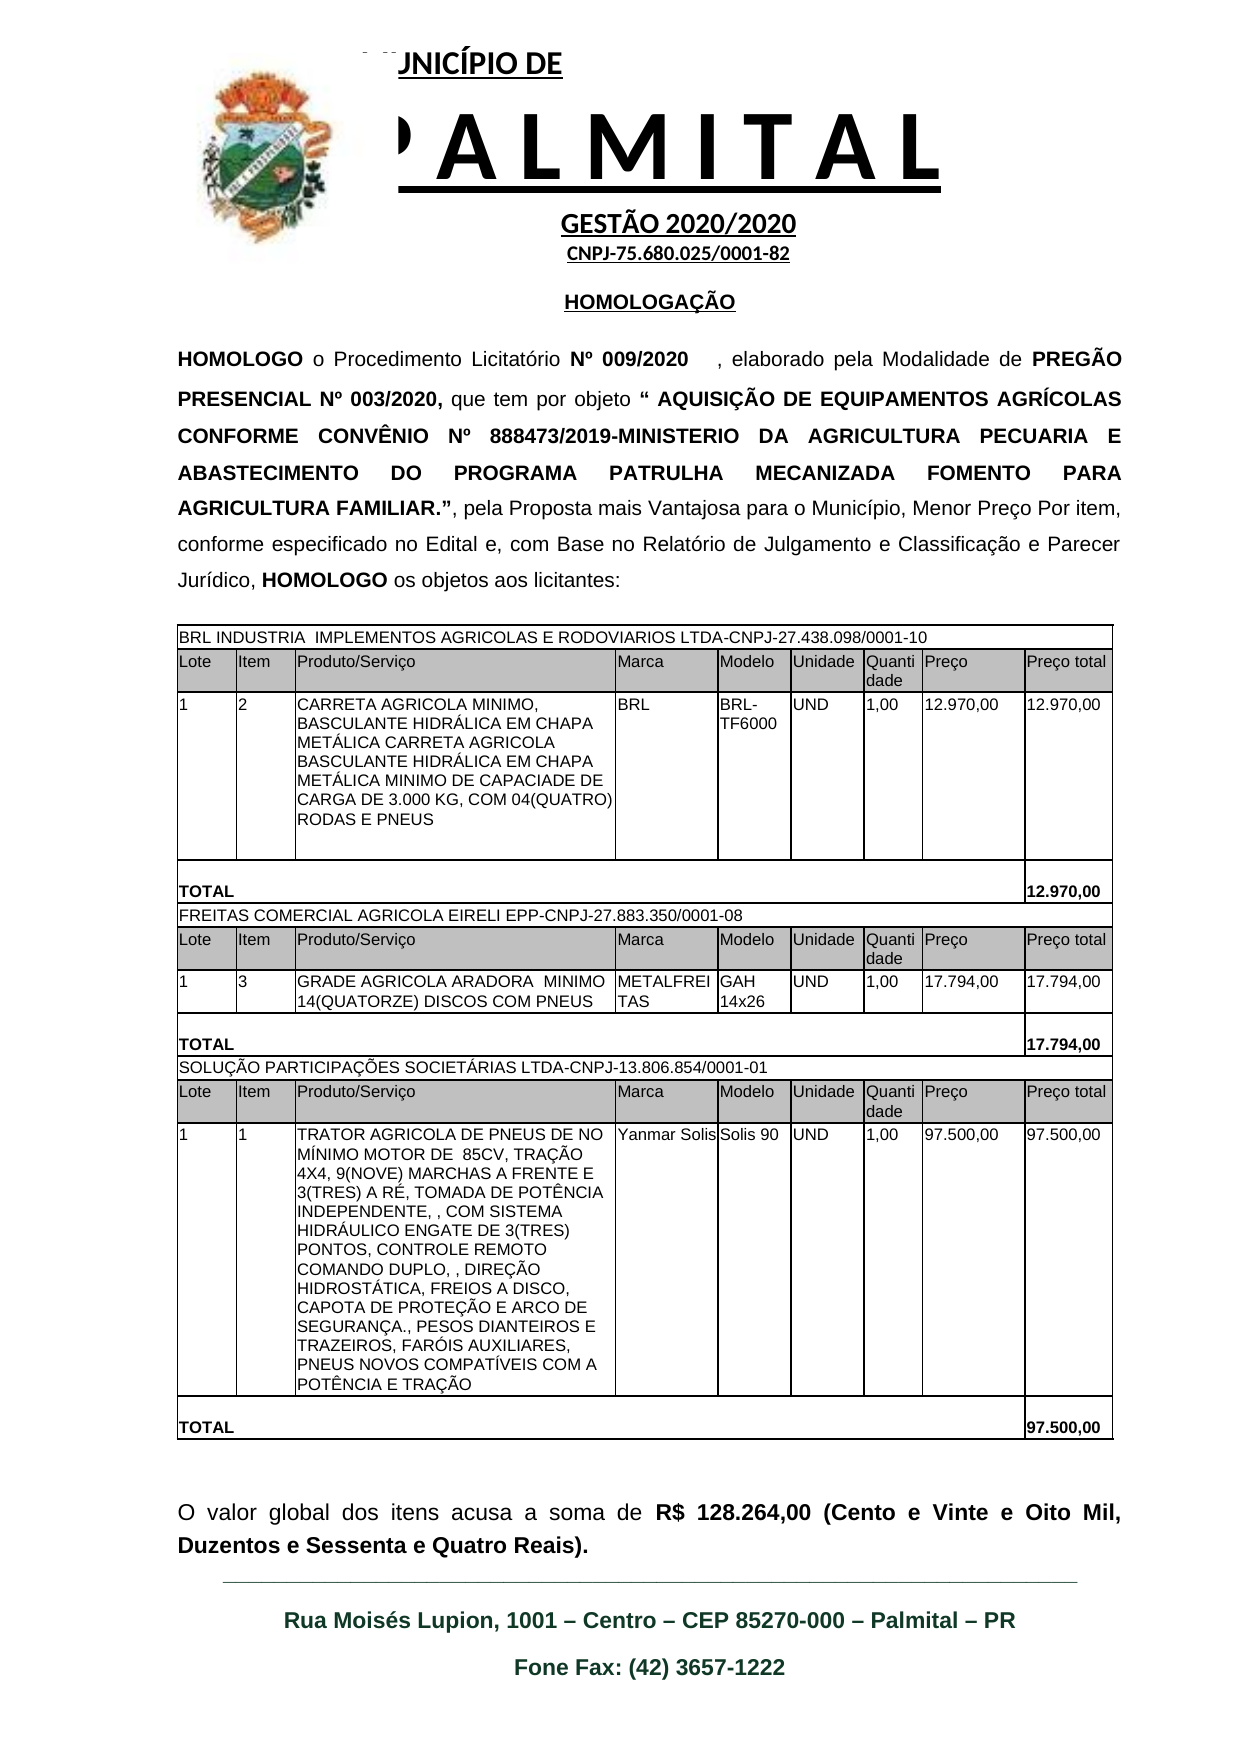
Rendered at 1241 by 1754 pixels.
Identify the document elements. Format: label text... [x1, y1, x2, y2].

table_cell 2 [237, 693, 295, 859]
table_cell Item [237, 650, 295, 691]
table_cell Produto/Serviço [296, 650, 615, 691]
table_cell 17.794,00 [923, 971, 1024, 1012]
table_cell Lote [178, 1081, 236, 1122]
picture [132, 53, 399, 266]
table_cell Item [237, 928, 295, 969]
table_cell 12.970,00 [1026, 693, 1112, 859]
table_cell METALFREITAS [616, 971, 717, 1012]
table_cell Modelo [719, 1081, 790, 1122]
table_cell GRADE AGRICOLA ARADORA MINIMO 14(QUATORZE) DISCOS COM PNEUS [296, 971, 615, 1012]
table_header BRL INDUSTRIA IMPLEMENTOS AGRICOLAS E RODOVIARIOS LTDA-CNPJ-27.438.098/0001-10 [178, 626, 1112, 648]
table_cell Preço [923, 928, 1024, 969]
table_cell Modelo [719, 928, 790, 969]
table_cell 17.794,00 [1026, 971, 1112, 1012]
table_cell TRATOR AGRICOLA DE PNEUS DE NO MÍNIMO MOTOR DE 85CV, TRAÇÃO 4X4, 9(NOVE) MARCHAS A FRENTE E 3(TRES) A RÉ, TOMADA DE POTÊNCIA INDEPENDENTE, , COM SISTEMA HIDRÁULICO ENGATE DE 3(TRES) PONTOS, CONTROLE REMOTO COMANDO DUPLO, , DIREÇÃO HIDROSTÁTICA, FREIOS A DISCO, CAPOTA DE PROTEÇÃO E ARCO DE SEGURANÇA., PESOS DIANTEIROS E TRAZEIROS, FARÓIS AUXILIARES, PNEUS NOVOS COMPATÍVEIS COM A POTÊNCIA E TRAÇÃO [296, 1124, 615, 1395]
table_cell Produto/Serviço [296, 928, 615, 969]
table_cell 97.500,00 [1026, 1397, 1112, 1438]
table_cell 97.500,00 [923, 1124, 1024, 1395]
table_cell Preço [923, 650, 1024, 691]
table_cell Marca [616, 928, 717, 969]
table_cell 12.970,00 [923, 693, 1024, 859]
table_cell Produto/Serviço [296, 1081, 615, 1122]
table_cell Solis 90 [719, 1124, 790, 1395]
table_cell Modelo [719, 650, 790, 691]
table_cell 97.500,00 [1026, 1124, 1112, 1395]
table_cell UND [792, 693, 863, 859]
table_cell Unidade [792, 1081, 863, 1122]
table_cell BRL-TF6000 [719, 693, 790, 859]
text HOMOLOGAÇÃO [177, 290, 1122, 314]
table_cell 17.794,00 [1026, 1014, 1112, 1055]
table_cell 12.970,00 [1026, 861, 1112, 902]
table_cell 1 [178, 693, 236, 859]
table_cell Preço total [1026, 650, 1112, 691]
table_cell Quantidade [865, 1081, 922, 1122]
table_cell Unidade [792, 928, 863, 969]
table_cell 1,00 [865, 693, 922, 859]
table_cell Preço total [1026, 1081, 1112, 1122]
table_cell Yanmar Solis [616, 1124, 717, 1395]
table_cell 3 [237, 971, 295, 1012]
table_cell GAH 14x26 [719, 971, 790, 1012]
table_cell TOTAL [178, 1397, 1024, 1438]
table_cell 1 [237, 1124, 295, 1395]
table_cell Preço total [1026, 928, 1112, 969]
table_cell BRL [616, 693, 717, 859]
table_cell 1 [178, 1124, 236, 1395]
table_cell UND [792, 971, 863, 1012]
table_cell CARRETA AGRICOLA MINIMO, BASCULANTE HIDRÁLICA EM CHAPA METÁLICA CARRETA AGRICOLA BASCULANTE HIDRÁLICA EM CHAPA METÁLICA MINIMO DE CAPACIADE DE CARGA DE 3.000 KG, COM 04(QUATRO) RODAS E PNEUS [296, 693, 615, 859]
table_cell 1,00 [865, 1124, 922, 1395]
table_cell Item [237, 1081, 295, 1122]
table_cell Lote [178, 928, 236, 969]
table_cell 1,00 [865, 971, 922, 1012]
table_cell Preço [923, 1081, 1024, 1122]
table_cell Marca [616, 650, 717, 691]
text O valor global dos itens acusa a soma de R$ 128.264,00 (Cento e Vinte e Oito Mil, Duzentos e Sessenta e Quatro Reais). [177, 1493, 1122, 1558]
table_cell SOLUÇÃO PARTICIPAÇÕES SOCIETÁRIAS LTDA-CNPJ-13.806.854/0001-01 [178, 1057, 1112, 1079]
table_cell UND [792, 1124, 863, 1395]
table_cell Unidade [792, 650, 863, 691]
table_cell TOTAL [178, 861, 1024, 902]
table_cell Quantidade [865, 650, 922, 691]
table_cell Lote [178, 650, 236, 691]
table_cell Marca [616, 1081, 717, 1122]
table_cell TOTAL [178, 1014, 1024, 1055]
table_cell FREITAS COMERCIAL AGRICOLA EIRELI EPP-CNPJ-27.883.350/0001-08 [178, 904, 1112, 926]
table_cell Quantidade [865, 928, 922, 969]
text HOMOLOGO o Procedimento Licitatório Nº 009/2020 , elaborado pela Modalidade de PREGÃO PRESENCIAL Nº 003/2020, que tem por objeto “ AQUISIÇÃO DE EQUIPAMENTOS AGRÍCOLAS CONFORME CONVÊNIO Nº 888473/2019-MINISTERIO DA AGRICULTURA PECUARIA E ABASTECIMENTO DO PROGRAMA PATRULHA MECANIZADA FOMENTO PARA AGRICULTURA FAMILIAR.”, pela Proposta mais Vantajosa para o Município, Menor Preço Por item, conforme especificado no Edital e, com Base no Relatório de Julgamento e Classificação e Parecer Jurídico, HOMOLOGO os objetos aos licitantes: [177, 346, 1122, 592]
table_cell 1 [178, 971, 236, 1012]
